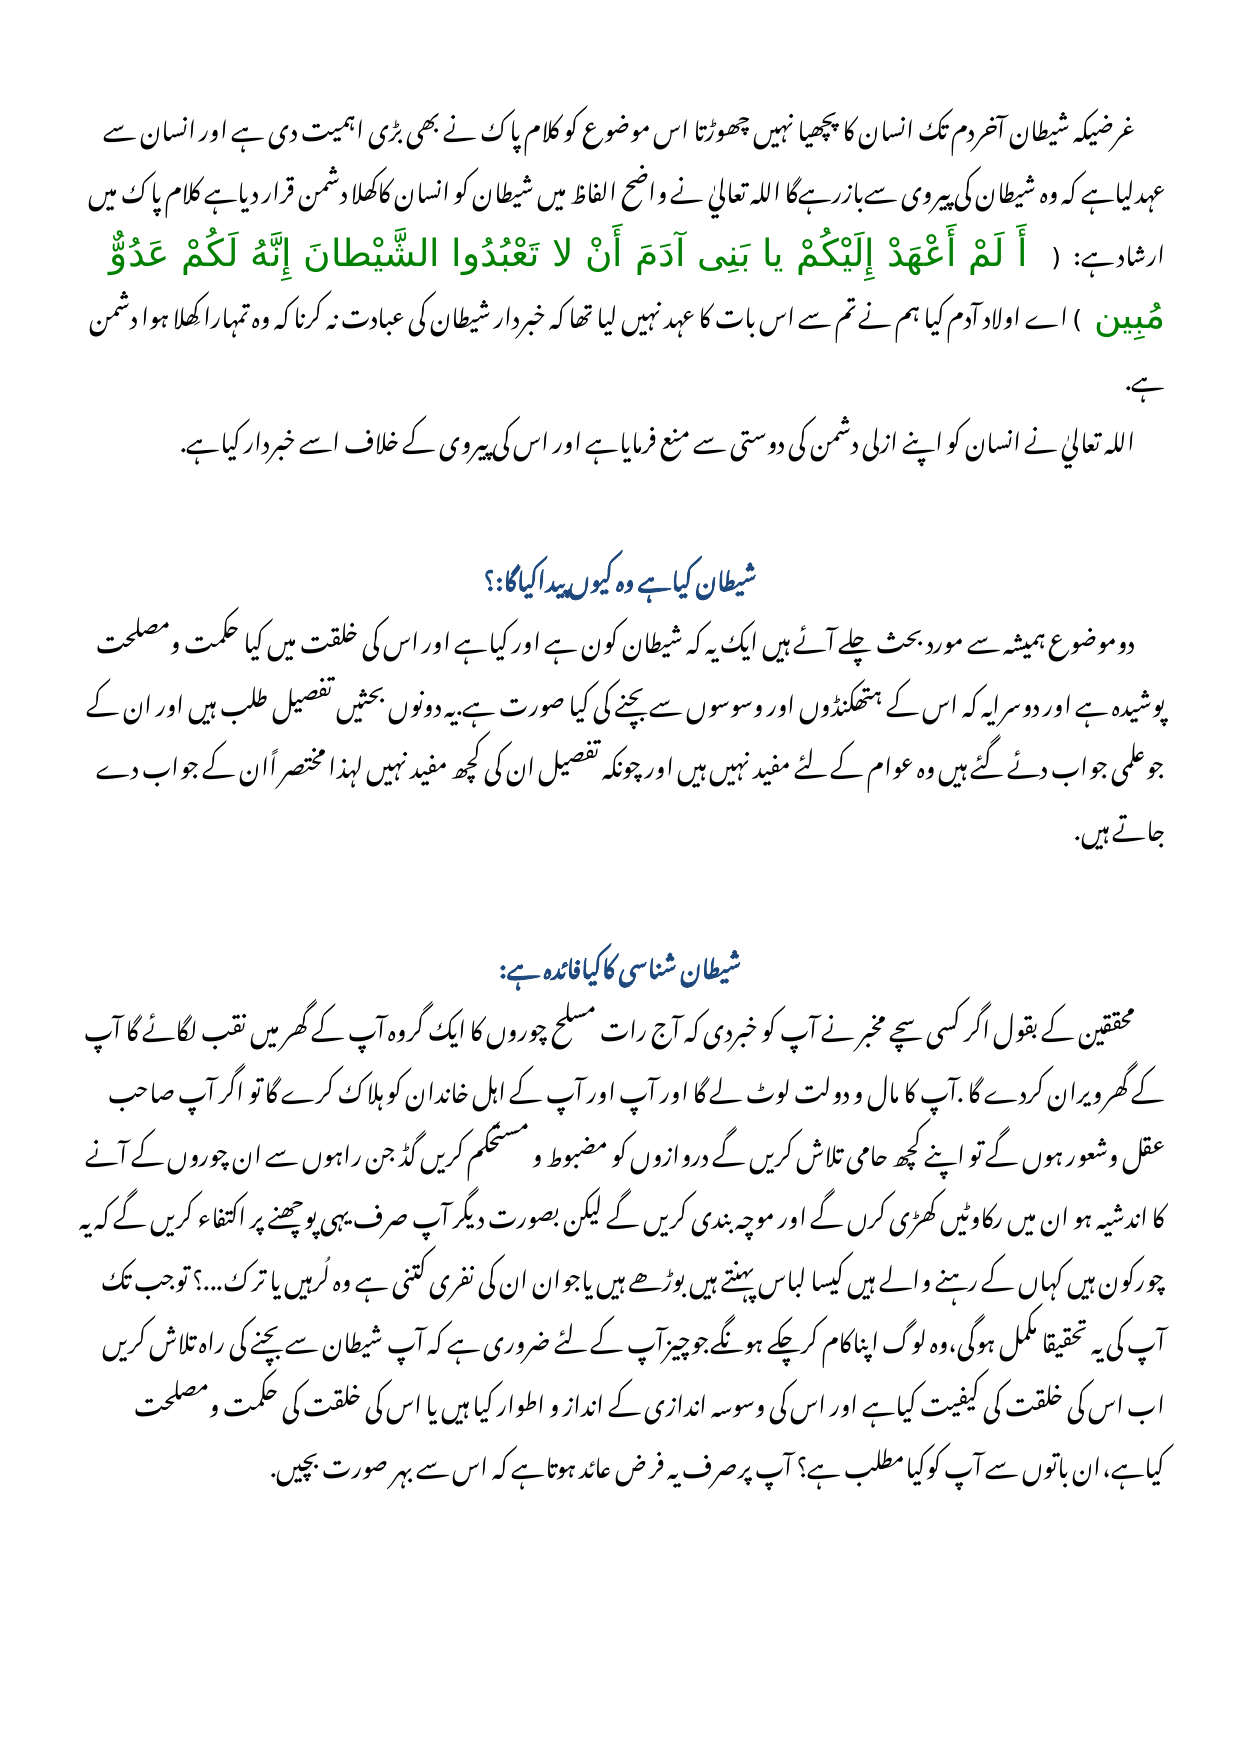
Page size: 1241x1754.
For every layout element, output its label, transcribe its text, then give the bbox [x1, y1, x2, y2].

text اللہ تعاليٰ نے انسان کو اپنے ازلی دشمن کی دوستی سے منع فرمایاہے اور اس کی پیروی کے خلاف اسے خبردار کیاہے. [75, 406, 1165, 469]
text دوموضوع ہمیشہ سے مورد بحث چلے آئے ہیں ایک یہ کہ شیطان کون ہے اور کیاہے اور اس کی خلقت میں کیا حکمت ومصلحت پوشیدہ ہے اور دوسرایہ کہ اس کے ہتھکنڈوں اور وسوسوں سے بچنے کی کیا صورت ہے.یہ دونوں بحثیں تفصیل طلب ہیں اور ان کے جوعلمی جواب دئے گئے ہیں وہ عوام کے لئے مفید نہیں ہیں اور چونکہ تفصیل ان کی کچھ مفید نہیں لہذا مختصر اًان کے جواب دے جاتے ہیں. [75, 606, 1165, 856]
text غرضیکہ شیطان آخردم تک انسان کا پچھیا نہیں چھوڑتا اس موضوع کو کلام پاک نے بھی بڑی اہمیت دی ہے اور انسان سے عہدلیاہے کہ وہ شیطان کی پیروی سےبازرہےگا اللہ تعاليٰ نے واضح الفاظ میں شیطان کو انسان کاکھلا دشمن قرار دیاہے کلام پاک میں ارشاد ہے: ( أَ لَمْ أَعْهَدْ إِلَيْكُمْ یا بَنِی آدَمَ أَنْ لا تَعْبُدُوا الشَّيْطانَ إِنَّهُ لَكُمْ عَدُوٌّ مُبِین‏ ) اے اولاد آدم کیا ہم نے تم سے اس بات کا عہد نہیں لیا تھا کہ خبردار شیطان کی عبادت نہ کرنا کہ وہ تمہارا کِھلا ہوا دشمن ہے. [75, 94, 1165, 406]
subtitle شیطان شناسی کاکیافائدہ ہے: [75, 931, 1165, 994]
text محققین کے بقول اگر کسی سچے مخبر نے آپ کو خبردی کہ آج رات مسلح چوروں کا ایک گروہ آپ کے گھر میں نقب لگائے گا آپ کے گھرویران کردے گا .آپ کا مال و دولت لوٹ لے گا اور آپ اور آپ کے اہل خاندان کو ہلاک کرے گا تو اگر آپ صاحب عقل وشعور ہوں گے تو اپنے کچھ حامی تلاش کریں گے دروازوں کو مضبوط و مستحکم کریں گڈ جن راہوں سے ان چوروں کے آنے کا اندشیہ ہو ان میں رکاوٹیں کھڑی کرں گے اور موچہ بندی کریں گے لیکن بصورت دیگر آپ صرف یہی پوچھنے پر اکتفاء کریں گے کہ یہ چورکون ہیں کہاں کے رہنے والے ہیں کیسا لباس پہنتے ہیں بوڑھے ہیں یاجوان ان کی نفری کتنی ہے وہ لُرہیں یا ترک...؟ توجب تک آپ کی یہ تحقیقا مکمل ہوگی،وہ لوگ اپناکام کرچکے ہونگےجوچیزآپ کے لئے ضروری ہے کہ آپ شیطان سے بچنے کی راہ تلاش کریں اب اس کی خلقت کی کیفیت کیاہے اور اس کی وسوسہ اندازی کے انداز و اطوار کیا ہیں یا اس کی خلقت کی حکمت ومصلحت کیاہے،ان باتوں سے آپ کوکیامطلب ہے؟ آپ پرصرف یہ فر ض عائد ہوتاہے کہ اس سے بہر صورت بچیں. [75, 994, 1165, 1494]
subtitle شیطان کیاہے وہ کیوں پیداکیاگا:؟ [75, 544, 1165, 606]
